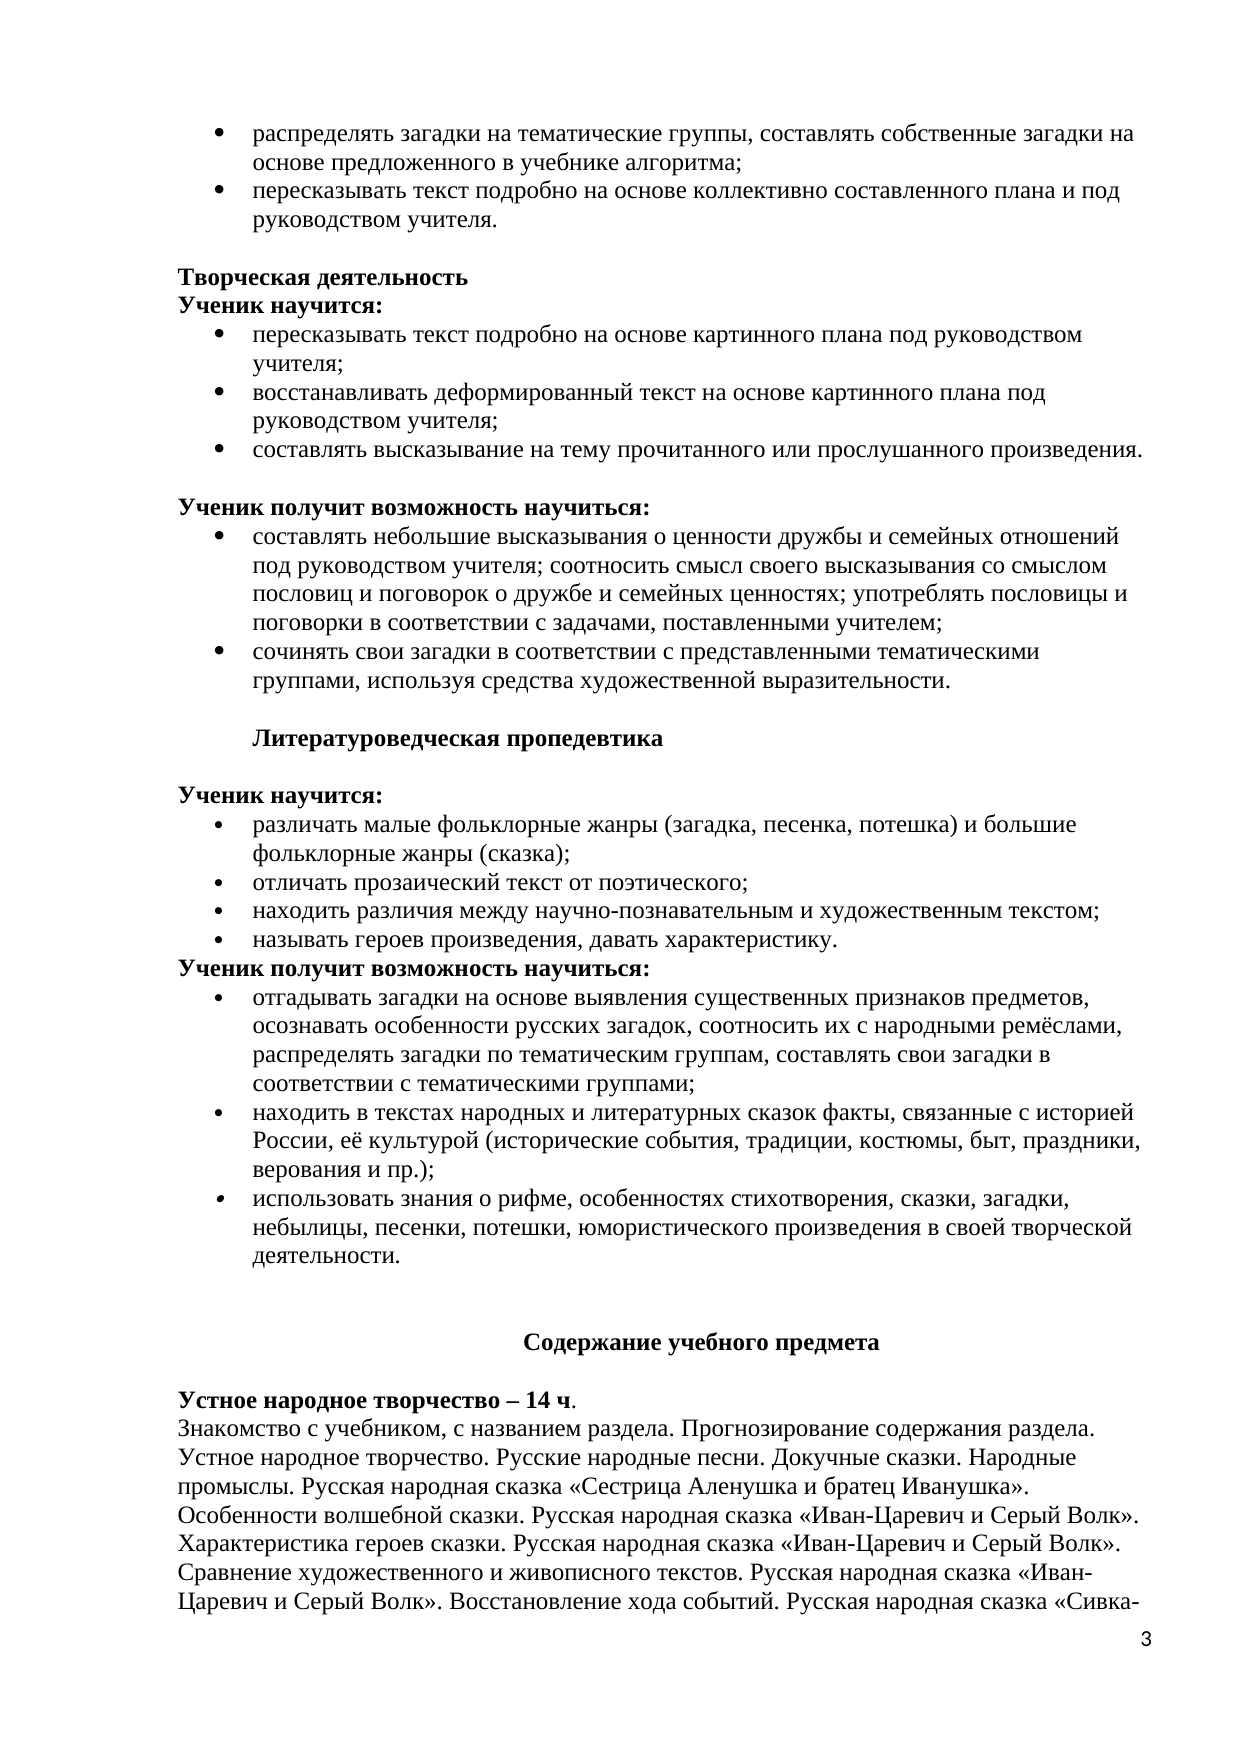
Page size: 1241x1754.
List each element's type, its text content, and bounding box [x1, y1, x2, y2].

text Ученик научится: [177, 291, 1152, 319]
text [177, 1413, 1152, 1615]
text Литературоведческая пропедевтика [252, 723, 1152, 751]
text Содержание учебного предмета [177, 1327, 1152, 1356]
list различать малые фольклорные жанры (загадка, песенка, потешка) и большие фольклорные жанры (сказка); [215, 809, 1152, 867]
list сочинять свои загадки в соответствии с представленными тематическими группами, используя средства художественной выразительности. [215, 636, 1152, 693]
text Устное народное творчество – 14 ч. [177, 1385, 1152, 1413]
list составлять высказывание на тему прочитанного или прослушанного произведения. [215, 434, 1152, 463]
list находить в текстах народных и литературных сказок факты, связанные с историей России, её культурой (исторические события, традиции, костюмы, быт, праздники, верования и пр.); [215, 1097, 1152, 1183]
list восстанавливать деформированный текст на основе картинного плана под руководством учителя; [215, 377, 1152, 434]
list отгадывать загадки на основе выявления существенных признаков предметов, осознавать особенности русских загадок, соотносить их с народными ремёслами, распределять загадки по тематическим группам, составлять свои загадки в соответствии с тематическими группами; [215, 982, 1152, 1097]
list составлять небольшие высказывания о ценности дружбы и семейных отношений под руководством учителя; соотносить смысл своего высказывания со смыслом пословиц и поговорок о дружбе и семейных ценностях; употреблять пословицы и поговорки в соответствии с задачами, поставленными учителем; [215, 521, 1152, 636]
text Ученик получит возможность научиться: [177, 492, 1152, 521]
list распределять загадки на тематические группы, составлять собственные загадки на основе предложенного в учебнике алгоритма; [215, 118, 1152, 176]
text Ученик научится: [177, 781, 1152, 809]
list находить различия между научно-познавательным и художественным текстом; [215, 896, 1152, 924]
list пересказывать текст подробно на основе картинного плана под руководством учителя; [215, 319, 1152, 377]
list отличать прозаический текст от поэтического; [215, 867, 1152, 896]
text Творческая деятельность [177, 262, 1152, 291]
text Ученик получит возможность научиться: [177, 953, 1152, 982]
list пересказывать текст подробно на основе коллективно составленного плана и под руководством учителя. [215, 176, 1152, 233]
list использовать знания о рифме, особенностях стихотворения, сказки, загадки, небылицы, песенки, потешки, юмористического произведения в своей творческой деятельности. [215, 1183, 1152, 1269]
list называть героев произведения, давать характеристику. [215, 924, 1152, 953]
